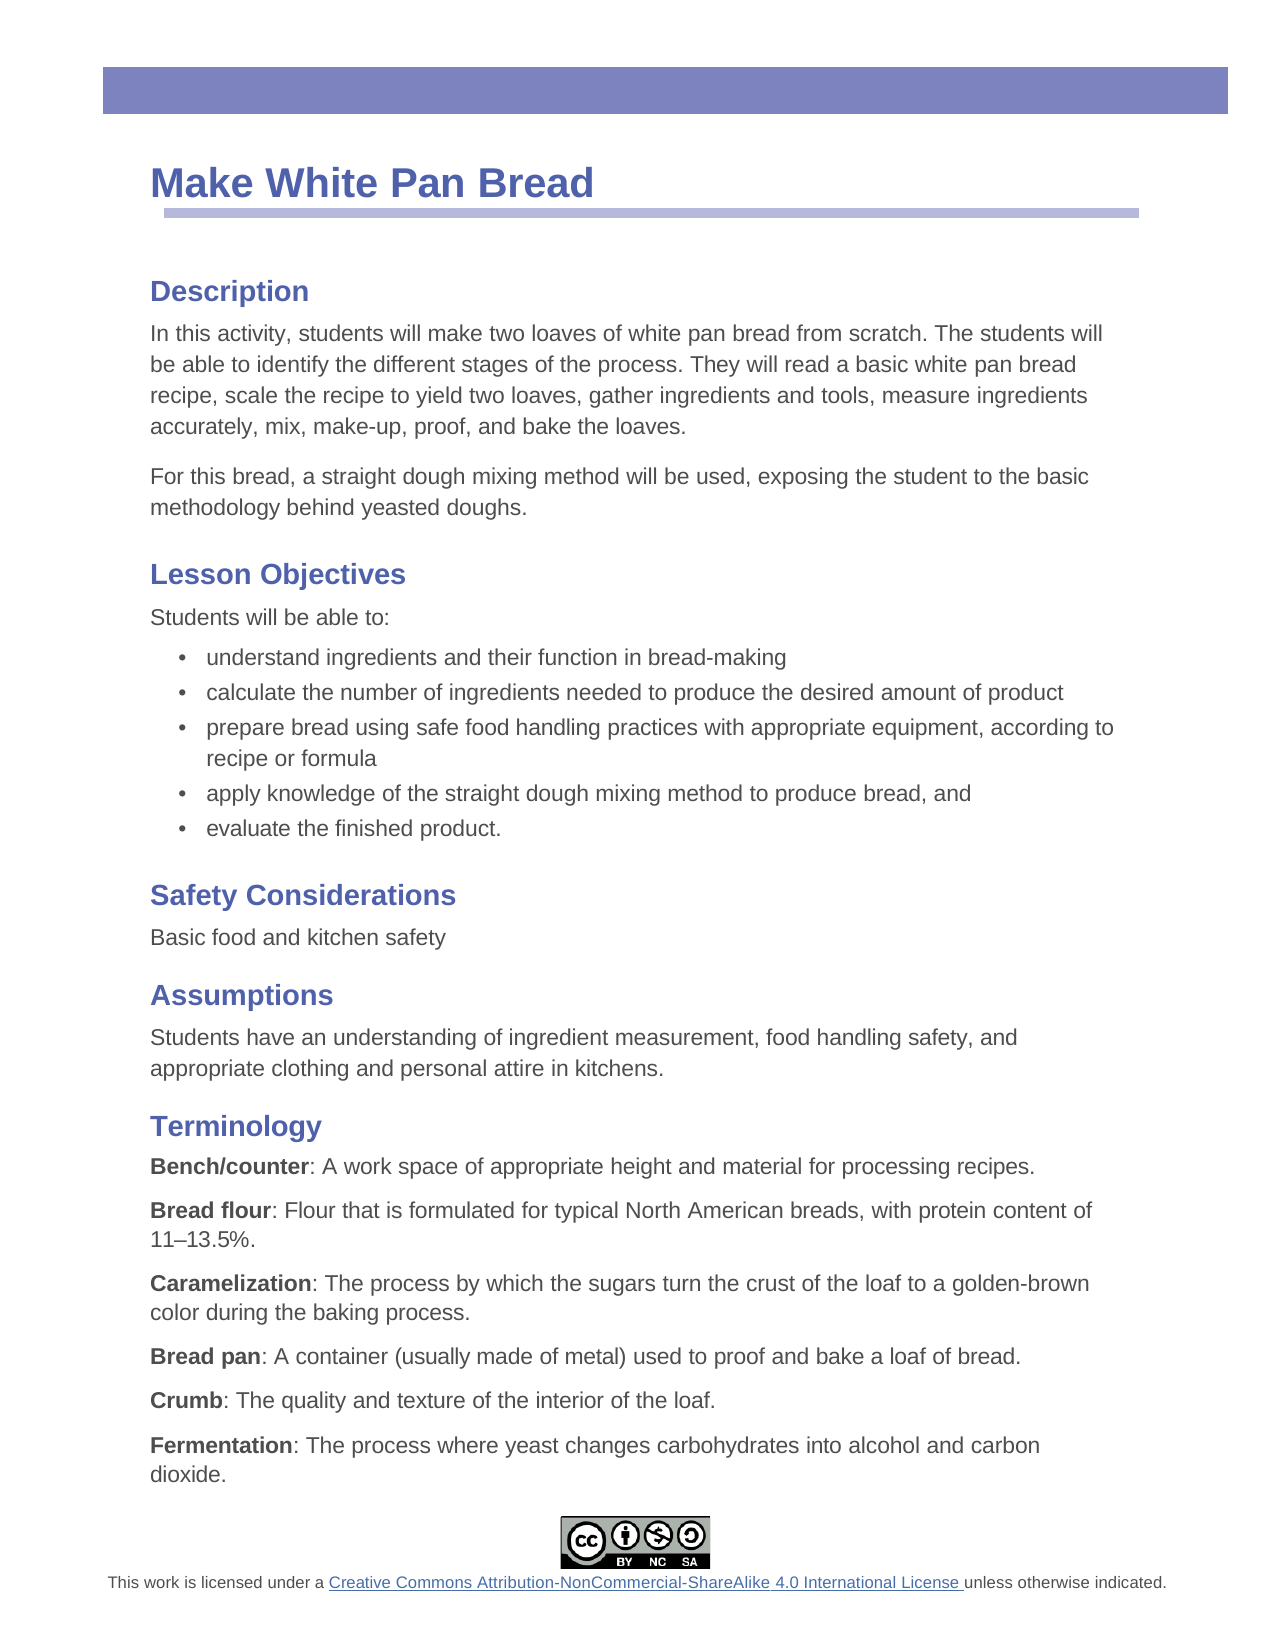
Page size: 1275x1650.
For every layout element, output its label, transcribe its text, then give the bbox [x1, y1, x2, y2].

subtitle Assumptions [150, 978, 1239, 1011]
subtitle Lesson Objectives [150, 557, 1239, 591]
list understand ingredients and their function in bread-making [178, 644, 1239, 670]
picture [560, 1516, 711, 1569]
text Bread pan: A container (usually made of metal) used to proof and bake a loaf of bread. [150, 1343, 1239, 1369]
subtitle Safety Considerations [150, 878, 1239, 911]
text Bread flour: Flour that is formulated for typical North American breads, with protein content of 11–13.5%. [150, 1197, 1108, 1253]
text In this activity, students will make two loaves of white pan bread from scratch. The students will be able to identify the different stages of the process. They will read a basic white pan bread recipe, scale the recipe to yield two loaves, gather ingredients and tools, measure ingredients accurately, mix, make-up, proof, and bake the loaves. [150, 320, 1122, 439]
text Make White Pan Bread [150, 159, 1239, 207]
text Caramelization: The process by which the sugars turn the crust of the loaf to a golden-brown color during the baking process. [150, 1270, 1108, 1326]
text Basic food and kitchen safety [150, 924, 1239, 951]
text Bench/counter: A work space of appropriate height and material for processing recipes. [150, 1153, 1239, 1179]
list evaluate the finished product. [178, 815, 1239, 841]
list calculate the number of ingredients needed to produce the desired amount of product [178, 679, 1239, 705]
text Crumb: The quality and texture of the interior of the loaf. [150, 1387, 1239, 1414]
text Description [150, 273, 1239, 307]
text For this bread, a straight dough mixing method will be used, exposing the student to the basic methodology behind yeasted doughs. [150, 463, 1122, 520]
list apply knowledge of the straight dough mixing method to produce bread, and [178, 780, 1239, 806]
text Students will be able to: [150, 603, 1239, 630]
list prepare bread using safe food handling practices with appropriate equipment, according to recipe or formula [178, 714, 1122, 771]
text This work is licensed under a Creative Commons Attribution-NonCommercial-ShareAlike 4.0 International License unless otherwise indicated. [107, 1573, 1239, 1592]
subtitle Terminology [150, 1109, 1239, 1142]
text Students have an understanding of ingredient measurement, food handling safety, and appropriate clothing and personal attire in kitchens. [150, 1024, 1122, 1082]
text Fermentation: The process where yeast changes carbohydrates into alcohol and carbon dioxide. [150, 1432, 1108, 1487]
